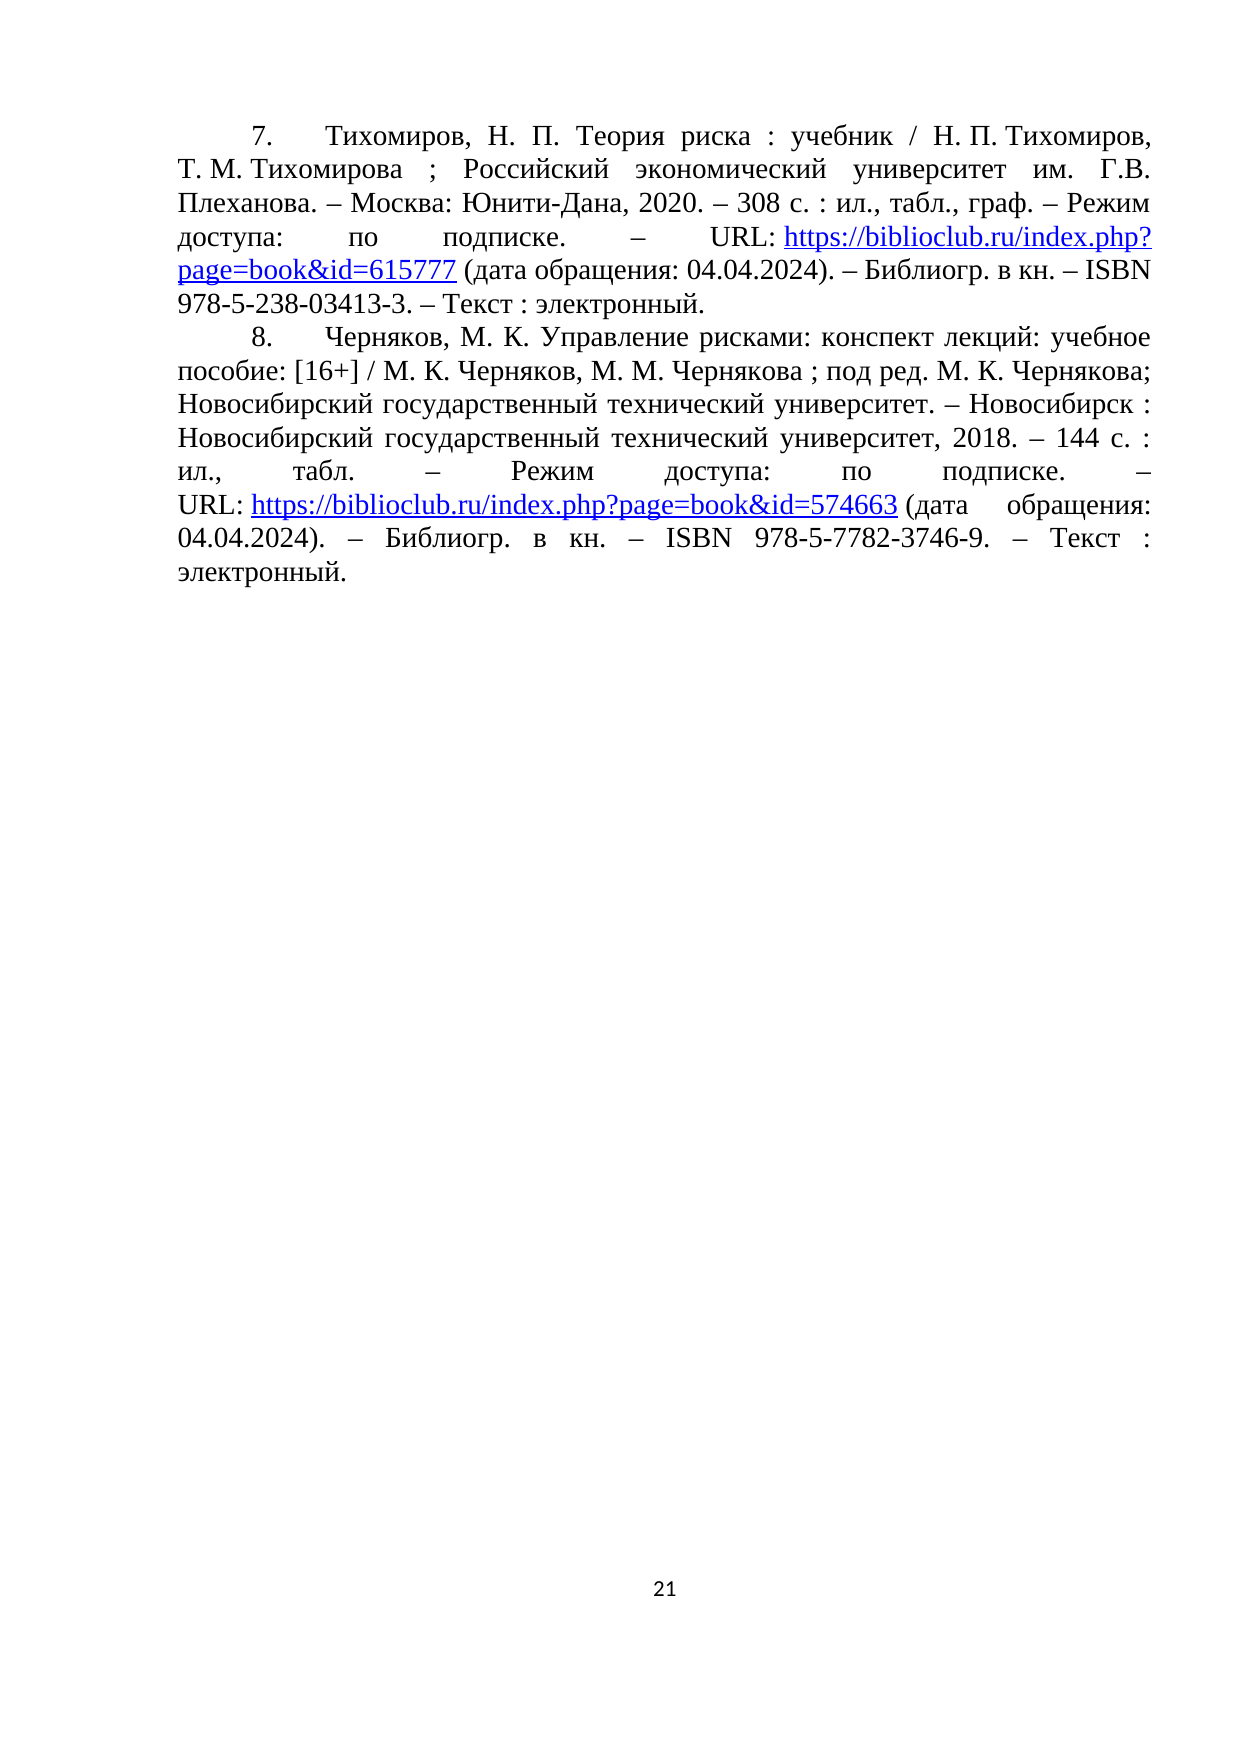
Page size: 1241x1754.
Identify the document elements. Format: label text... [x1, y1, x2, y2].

list Черняков, М. К. Управление рисками: конспект лекций: учебное пособие: [16+] / М. К. Черняков, М. М. Чернякова ; под ред. М. К. Чернякова; Новосибирский государственный технический университет. – Новосибирск : Новосибирский государственный технический университет, 2018. – 144 с. : ил., табл. – Режим доступа: по подписке. – URL: https://biblioclub.ru/index.php?page=book&id=574663 (дата обращения: 04.04.2024). – Библиогр. в кн. – ISBN 978-5-7782-3746-9. – Текст : электронный. [177, 319, 1152, 588]
list Тихомиров, Н. П. Теория риска : учебник / Н. П. Тихомиров, Т. М. Тихомирова ; Российский экономический университет им. Г.В. Плеханова. – Москва: Юнити-Дана, 2020. – 308 с. : ил., табл., граф. – Режим доступа: по подписке. – URL: https://biblioclub.ru/index.php?page=book&id=615777 (дата обращения: 04.04.2024). – Библиогр. в кн. – ISBN 978-5-238-03413-3. – Текст : электронный. [177, 118, 1152, 319]
